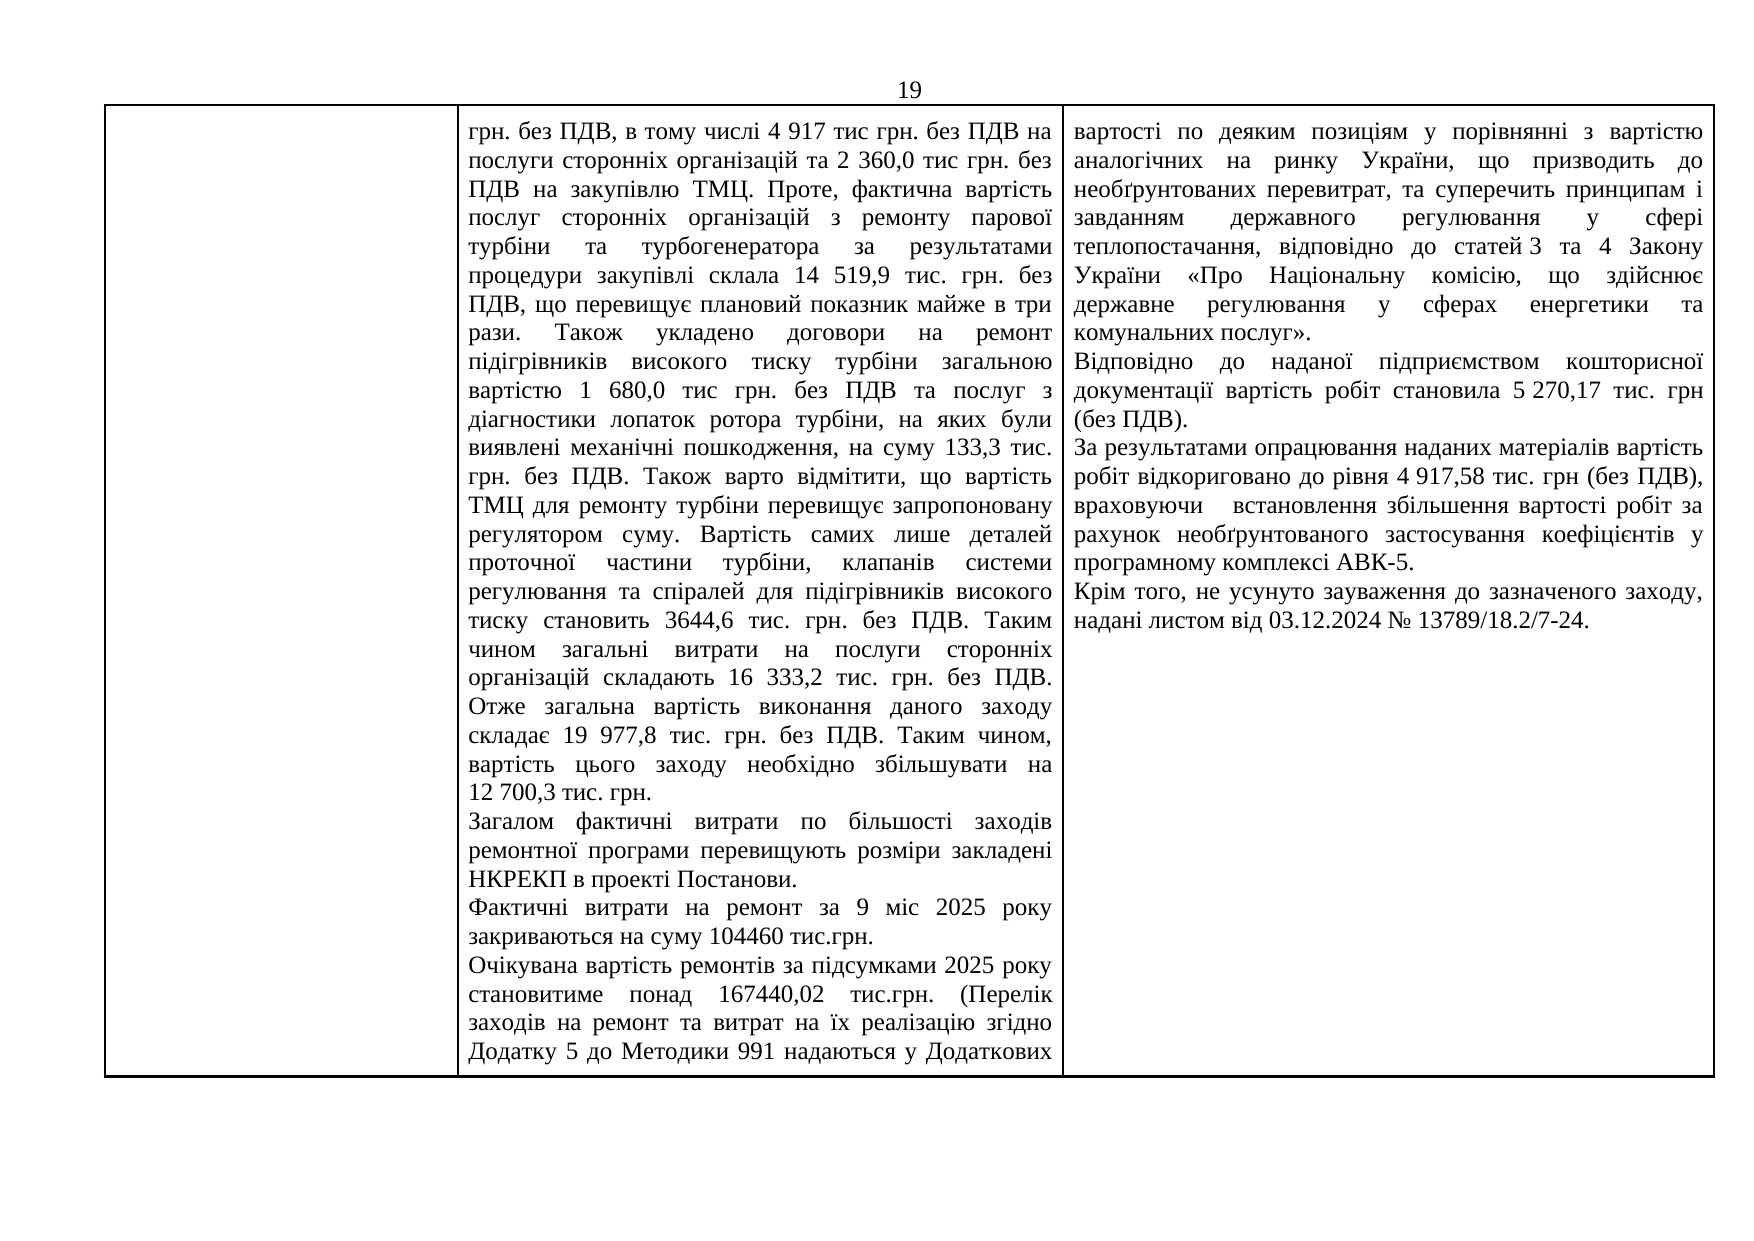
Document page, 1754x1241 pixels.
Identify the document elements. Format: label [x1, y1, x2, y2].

table_cell [106, 106, 457, 1075]
table_cell [1064, 106, 1713, 1075]
table_cell [459, 106, 1062, 1075]
